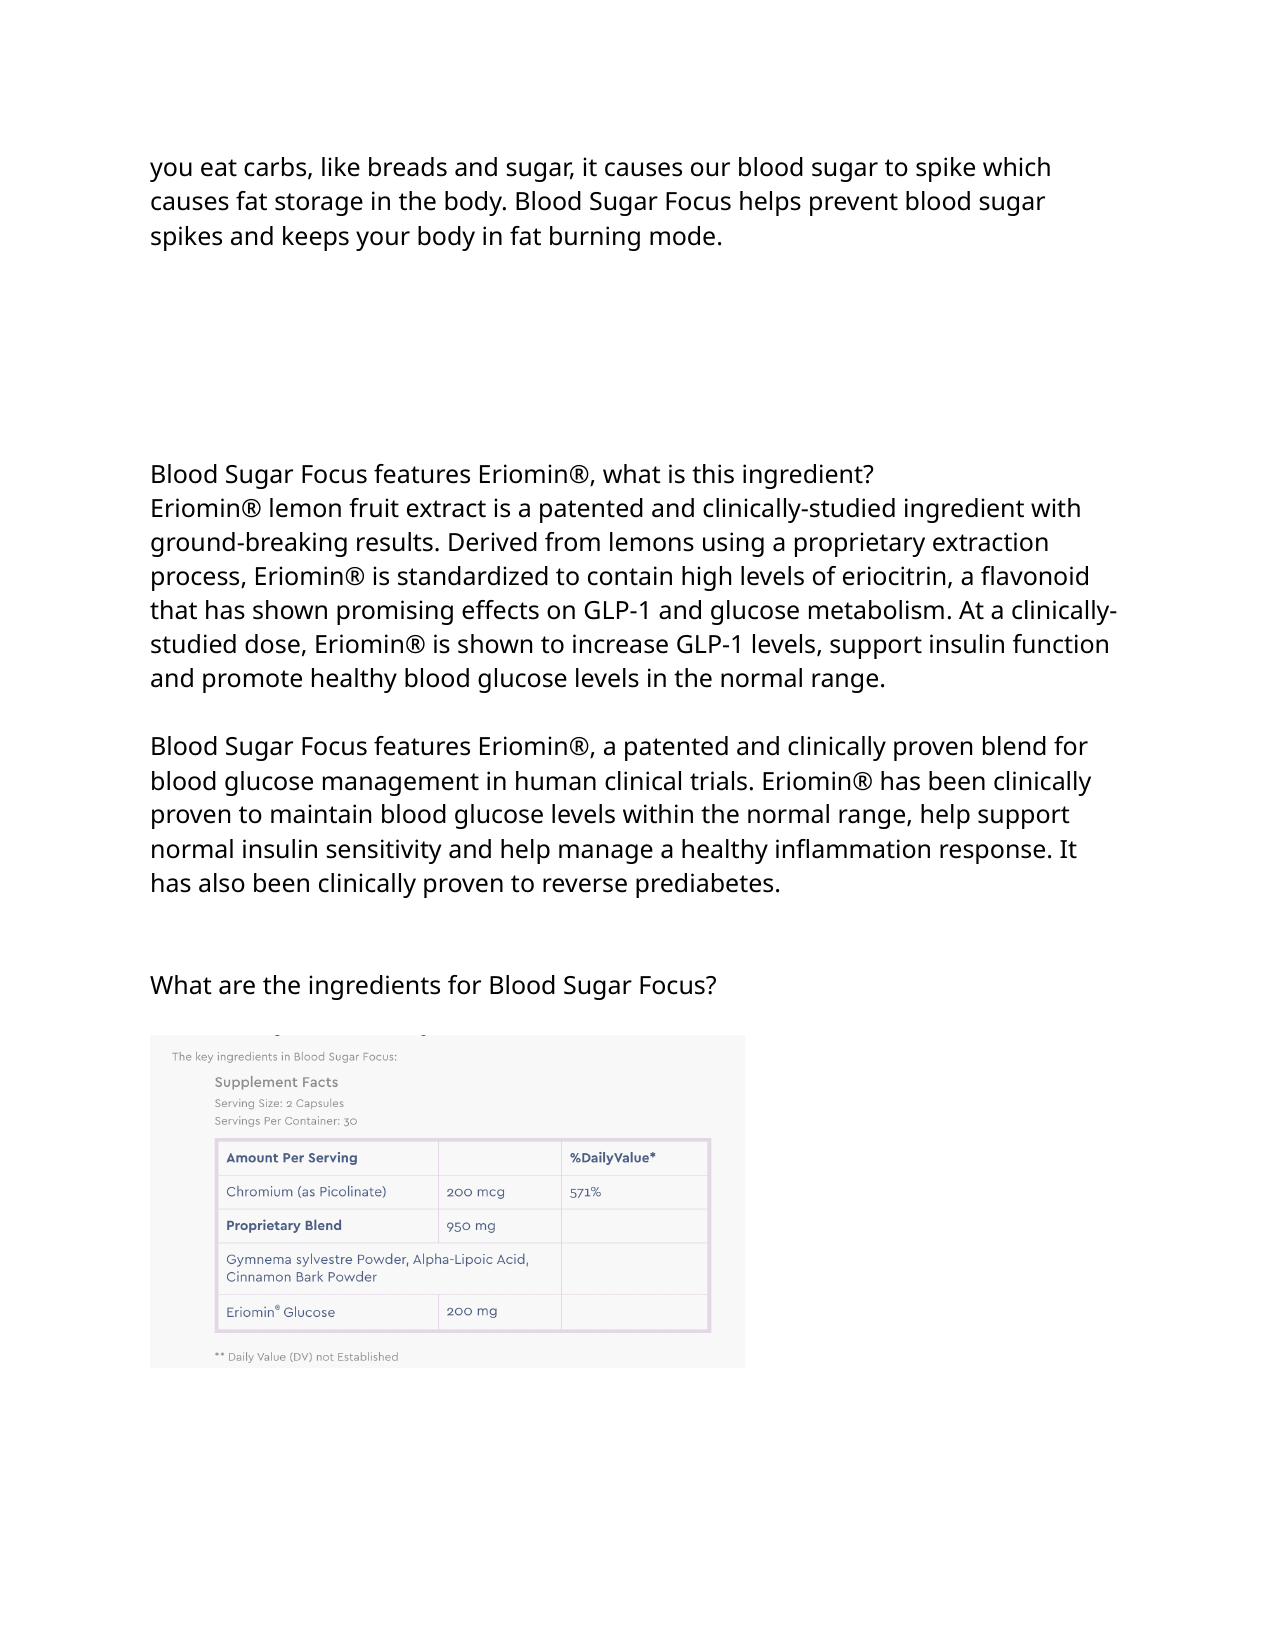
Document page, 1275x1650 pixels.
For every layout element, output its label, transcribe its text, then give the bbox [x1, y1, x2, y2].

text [150, 150, 1125, 252]
text Eriomin® lemon fruit extract is a patented and clinically-studied ingredient with ground-breaking results. Derived from lemons using a proprietary extraction process, Eriomin® is standardized to contain high levels of eriocitrin, a flavonoid that has shown promising effects on GLP-1 and glucose metabolism. At a clinically-studied dose, Eriomin® is shown to increase GLP-1 levels, support insulin function and promote healthy blood glucose levels in the normal range. [150, 491, 1125, 695]
text Blood Sugar Focus features Eriomin®, a patented and clinically proven blend for blood glucose management in human clinical trials. Eriomin® has been clinically proven to maintain blood glucose levels within the normal range, help support normal insulin sensitivity and help manage a healthy inflammation response. It has also been clinically proven to reverse prediabetes. [150, 729, 1125, 899]
text What are the ingredients for Blood Sugar Focus? [150, 967, 1125, 1002]
picture [150, 1035, 746, 1368]
text Blood Sugar Focus features Eriomin®, what is this ingredient? [150, 457, 1125, 491]
